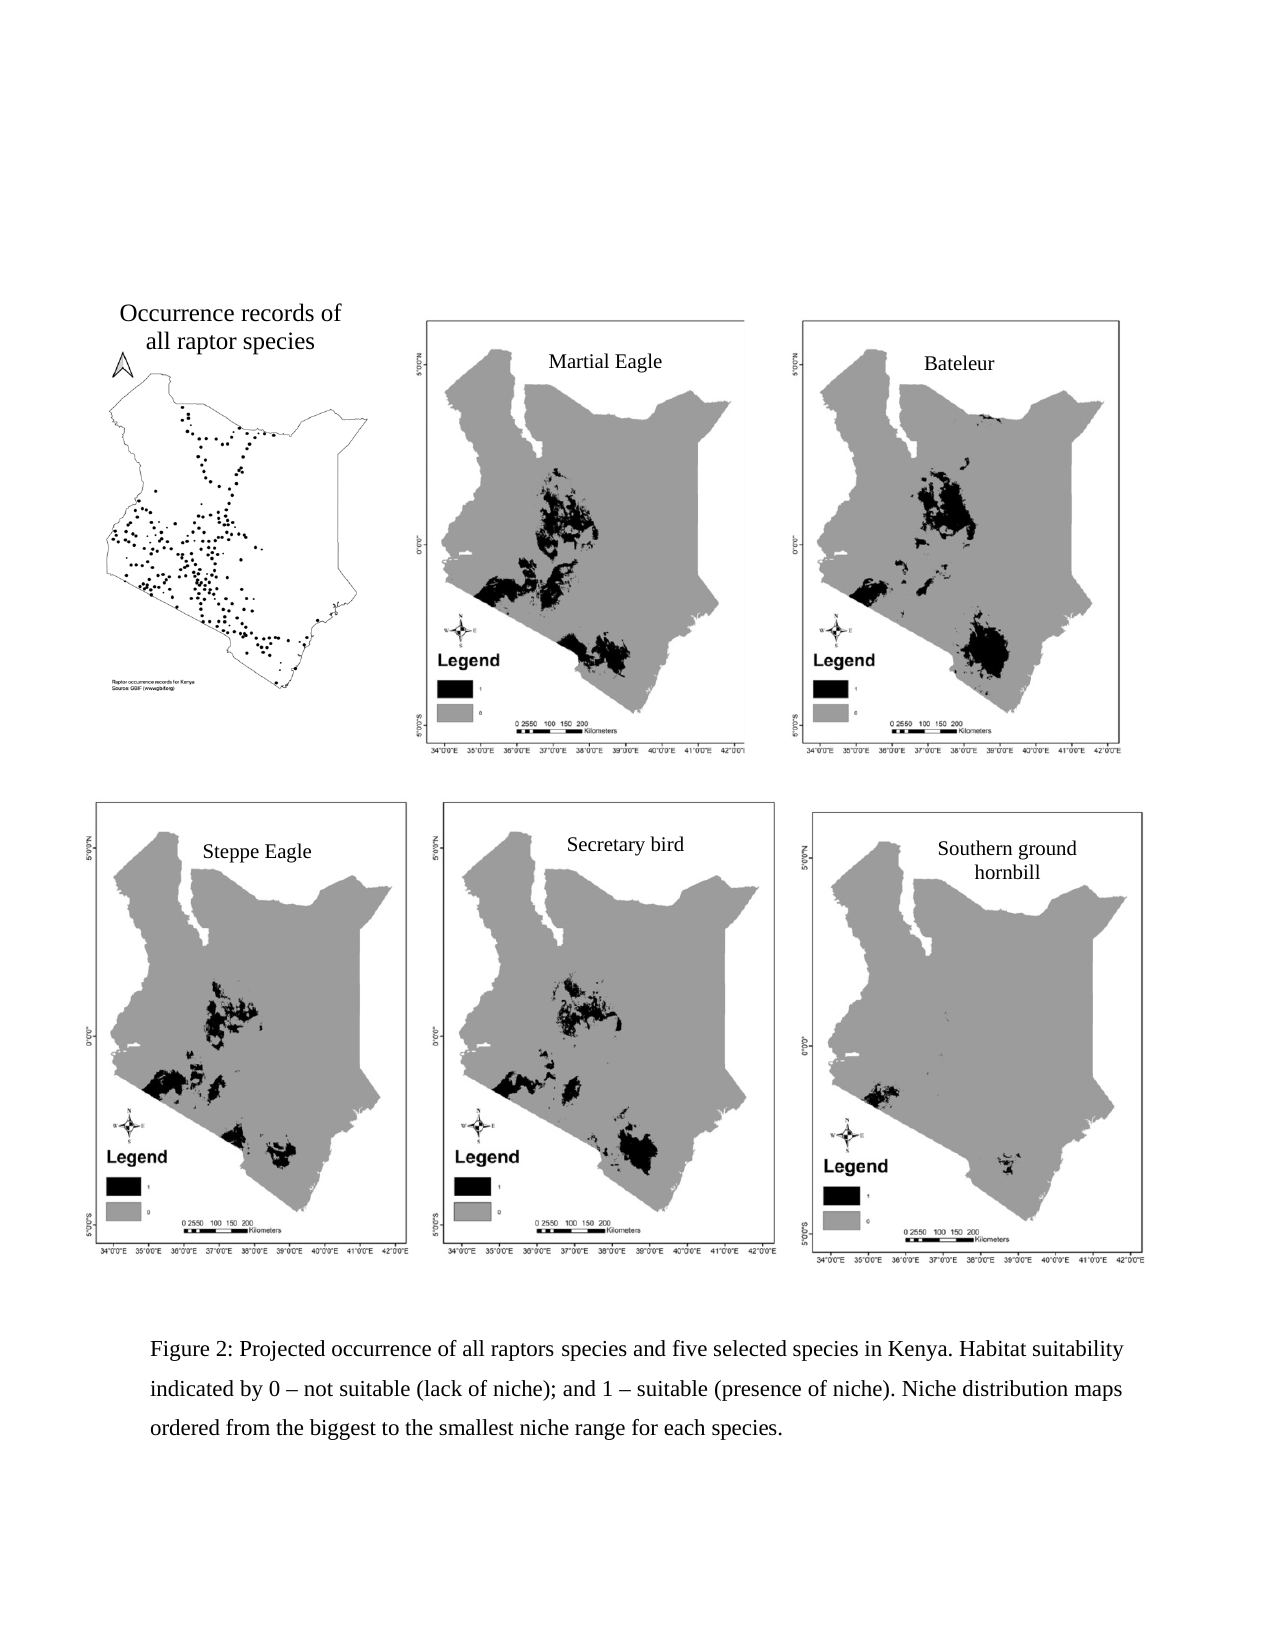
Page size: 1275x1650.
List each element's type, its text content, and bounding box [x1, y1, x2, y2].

picture [77, 783, 1161, 1273]
picture [783, 302, 1137, 763]
picture [89, 302, 745, 763]
text Figure 2: Projected occurrence of all raptors species and five selected species in Kenya. Habitat suitability indicated by 0 – not suitable (lack of niche); and 1 – suitable (presence of niche). Niche distribution maps ordered from the biggest to the smallest niche range for each species. [150, 1335, 1125, 1440]
